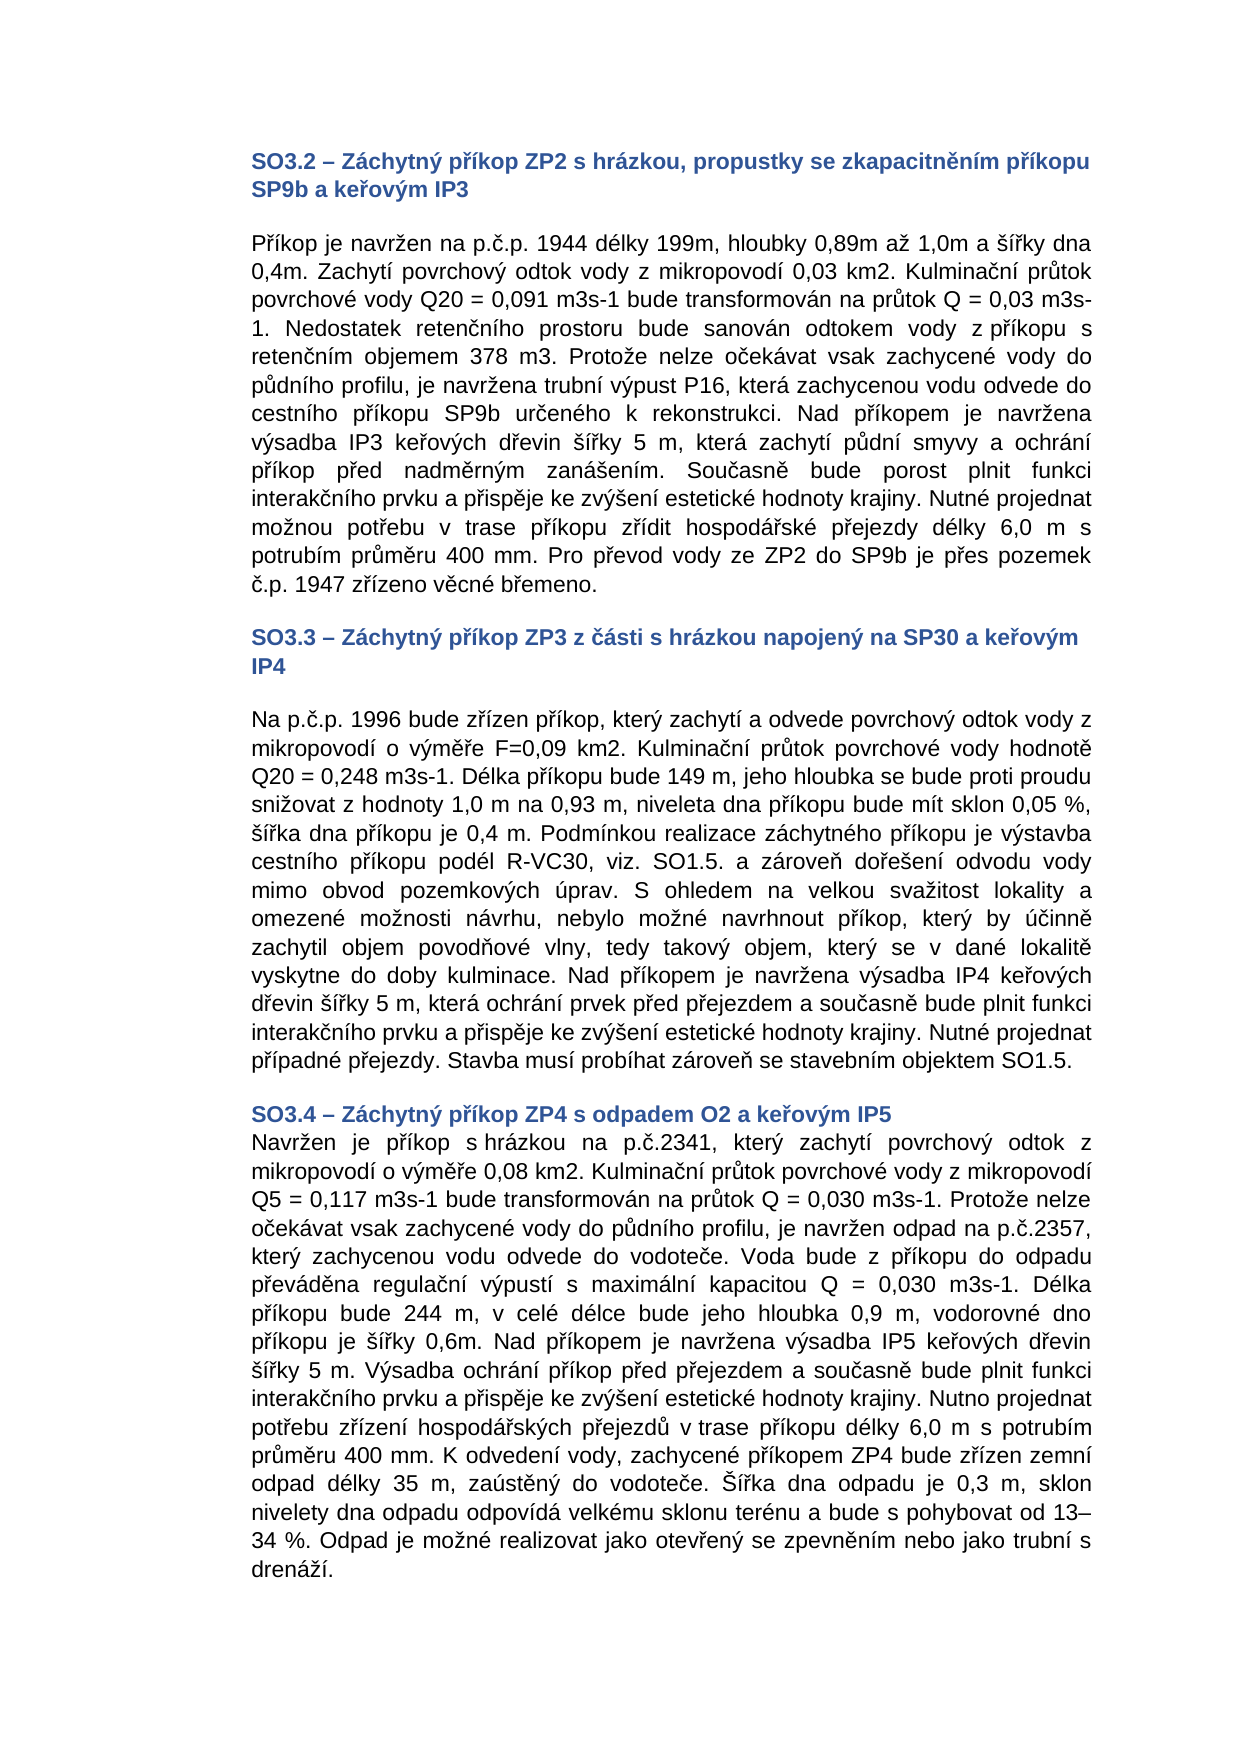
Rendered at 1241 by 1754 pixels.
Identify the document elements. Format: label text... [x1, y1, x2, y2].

text SO3.2 – Záchytný příkop ZP2 s hrázkou, propustky se zkapacitněním příkopu SP9b a keřovým IP3 [251, 148, 1093, 202]
text SO3.3 – Záchytný příkop ZP3 z části s hrázkou napojený na SP30 a keřovým IP4 [251, 624, 1093, 679]
text Navržen je příkop s hrázkou na p.č.2341, který zachytí povrchový odtok z mikropovodí o výměře 0,08 km2. Kulminační průtok povrchové vody z mikropovodí Q5 = 0,117 m3s-1 bude transformován na průtok Q = 0,030 m3s-1. Protože nelze očekávat vsak zachycené vody do půdního profilu, je navržen odpad na p.č.2357, který zachycenou vodu odvede do vodoteče. Voda bude z příkopu do odpadu převáděna regulační výpustí s maximální kapacitou Q = 0,030 m3s-1. Délka příkopu bude 244 m, v celé délce bude jeho hloubka 0,9 m, vodorovné dno příkopu je šířky 0,6m. Nad příkopem je navržena výsadba IP5 keřových dřevin šířky 5 m. Výsadba ochrání příkop před přejezdem a současně bude plnit funkci interakčního prvku a přispěje ke zvýšení estetické hodnoty krajiny. Nutno projednat potřebu zřízení hospodářských přejezdů v trase příkopu délky 6,0 m s potrubím průměru 400 mm. K odvedení vody, zachycené příkopem ZP4 bude zřízen zemní odpad délky 35 m, zaústěný do vodoteče. Šířka dna odpadu je 0,3 m, sklon nivelety dna odpadu odpovídá velkému sklonu terénu a bude s pohybovat od 13–34 %. Odpad je možné realizovat jako otevřený se zpevněním nebo jako trubní s drenáží. [251, 1129, 1093, 1582]
text Příkop je navržen na p.č.p. 1944 délky 199m, hloubky 0,89m až 1,0m a šířky dna 0,4m. Zachytí povrchový odtok vody z mikropovodí 0,03 km2. Kulminační průtok povrchové vody Q20 = 0,091 m3s-1 bude transformován na průtok Q = 0,03 m3s-1. Nedostatek retenčního prostoru bude sanován odtokem vody z příkopu s retenčním objemem 378 m3. Protože nelze očekávat vsak zachycené vody do půdního profilu, je navržena trubní výpust P16, která zachycenou vodu odvede do cestního příkopu SP9b určeného k rekonstrukci. Nad příkopem je navržena výsadba IP3 keřových dřevin šířky 5 m, která zachytí půdní smyvy a ochrání příkop před nadměrným zanášením. Současně bude porost plnit funkci interakčního prvku a přispěje ke zvýšení estetické hodnoty krajiny. Nutné projednat možnou potřebu v trase příkopu zřídit hospodářské přejezdy délky 6,0 m s potrubím průměru 400 mm. Pro převod vody ze ZP2 do SP9b je přes pozemek č.p. 1947 zřízeno věcné břemeno. [251, 229, 1093, 597]
text Na p.č.p. 1996 bude zřízen příkop, který zachytí a odvede povrchový odtok vody z mikropovodí o výměře F=0,09 km2. Kulminační průtok povrchové vody hodnotě Q20 = 0,248 m3s-1. Délka příkopu bude 149 m, jeho hloubka se bude proti proudu snižovat z hodnoty 1,0 m na 0,93 m, niveleta dna příkopu bude mít sklon 0,05 %, šířka dna příkopu je 0,4 m. Podmínkou realizace záchytného příkopu je výstavba cestního příkopu podél R-VC30, viz. SO1.5. a zároveň dořešení odvodu vody mimo obvod pozemkových úprav. S ohledem na velkou svažitost lokality a omezené možnosti návrhu, nebylo možné navrhnout příkop, který by účinně zachytil objem povodňové vlny, tedy takový objem, který se v dané lokalitě vyskytne do doby kulminace. Nad příkopem je navržena výsadba IP4 keřových dřevin šířky 5 m, která ochrání prvek před přejezdem a současně bude plnit funkci interakčního prvku a přispěje ke zvýšení estetické hodnoty krajiny. Nutné projednat případné přejezdy. Stavba musí probíhat zároveň se stavebním objektem SO1.5. [251, 706, 1093, 1074]
text SO3.4 – Záchytný příkop ZP4 s odpadem O2 a keřovým IP5 [251, 1101, 1093, 1127]
